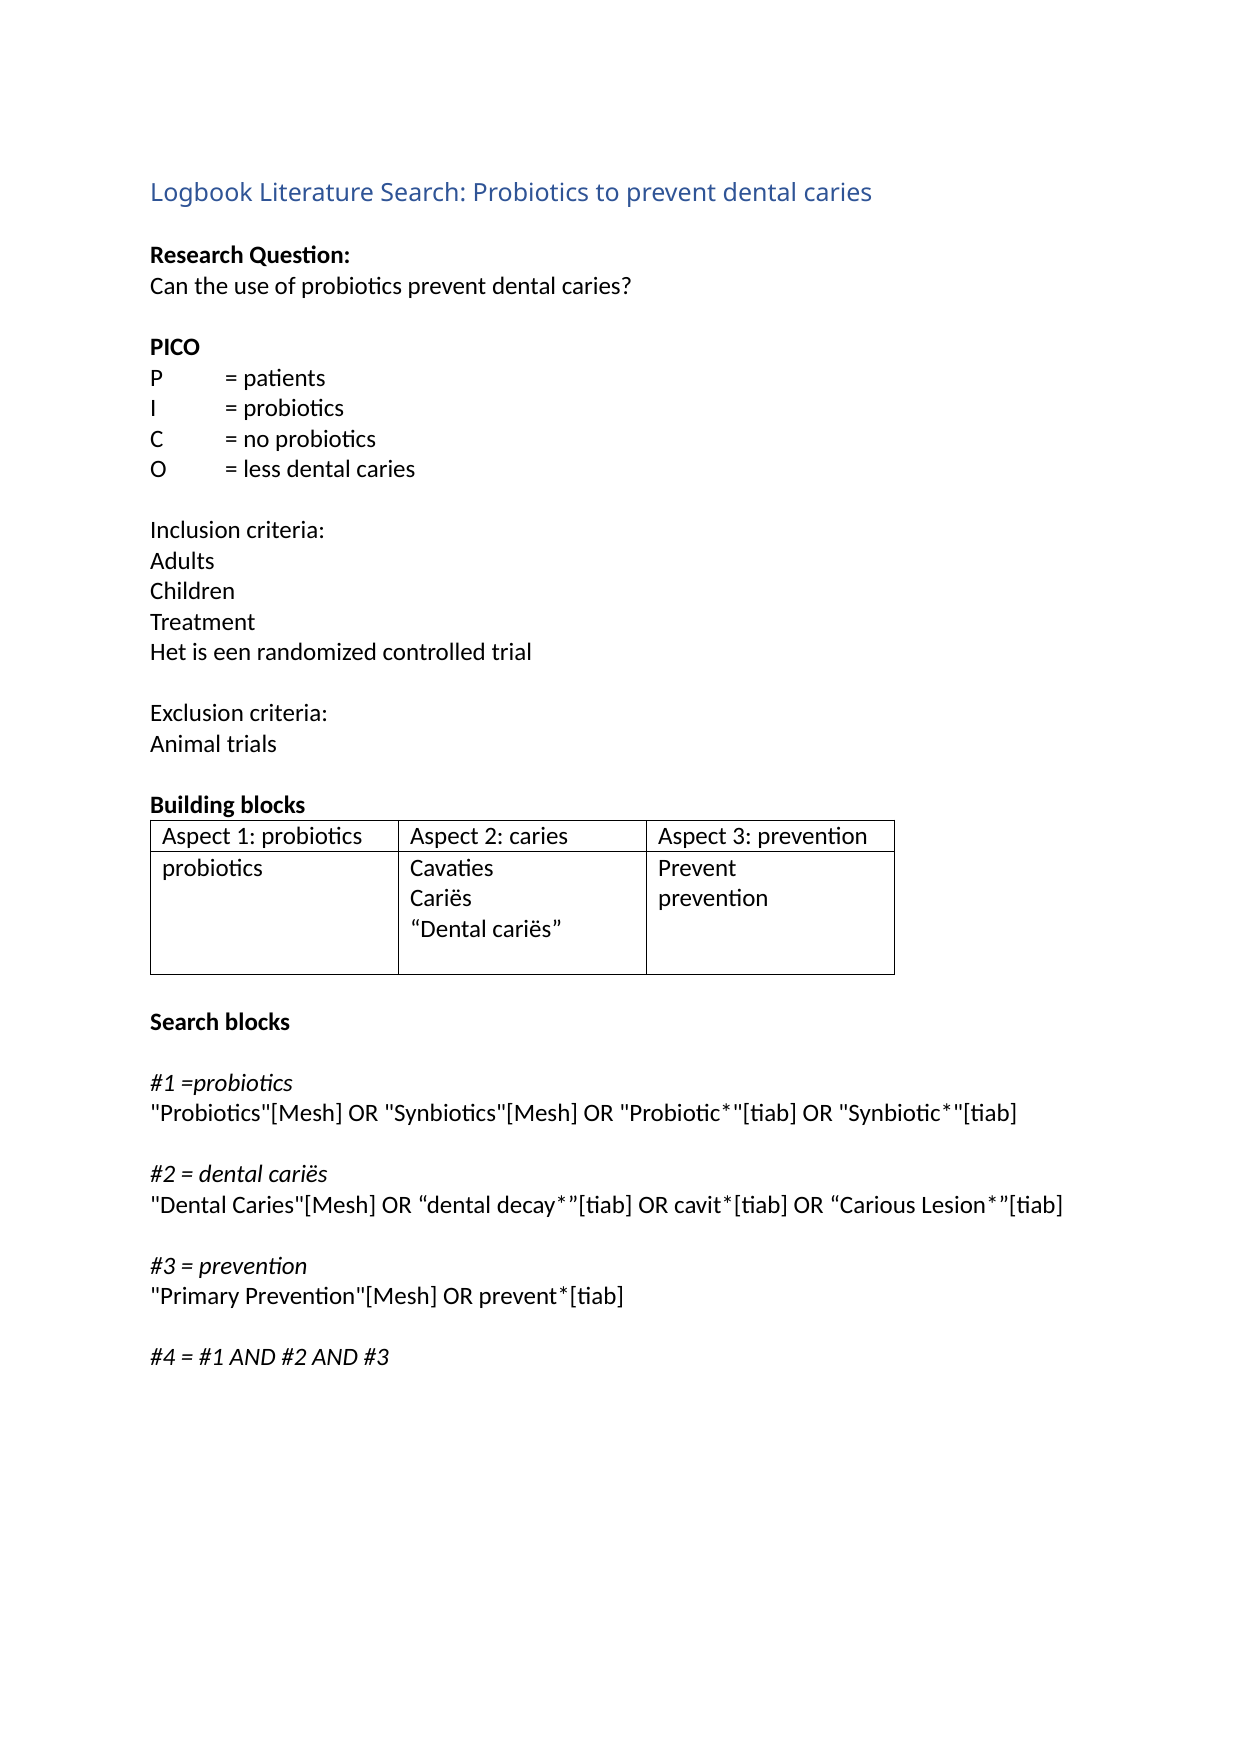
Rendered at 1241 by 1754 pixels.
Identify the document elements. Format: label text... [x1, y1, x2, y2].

text Inclusion criteria: [150, 514, 1090, 545]
text Treatment [150, 606, 1090, 636]
text "Dental Caries"[Mesh] OR “dental decay*”[tiab] OR cavit*[tiab] OR “Carious Lesion*”[tiab] [150, 1189, 1090, 1219]
text Children [150, 575, 1090, 606]
text Search blocks [150, 1006, 1090, 1036]
text "Primary Prevention"[Mesh] OR prevent*[tiab] [150, 1280, 1090, 1311]
table_cell Prevent prevention [647, 852, 894, 974]
text #1 =probiotics [150, 1067, 1090, 1097]
text #2 = dental cariës [150, 1158, 1090, 1189]
text Animal trials [150, 728, 1090, 758]
table_header Aspect 2: caries [399, 821, 646, 851]
text Research Question: [150, 239, 1090, 270]
table_cell Cavaties Cariës “Dental cariës” [399, 852, 646, 974]
text Adults [150, 545, 1090, 575]
table_header Aspect 3: prevention [647, 821, 894, 851]
table_header Aspect 1: probiotics [151, 821, 398, 851]
table_cell probiotics [151, 852, 398, 974]
subtitle Logbook Literature Search: Probiotics to prevent dental caries [150, 175, 1090, 209]
text #4 = #1 AND #2 AND #3 [150, 1341, 1090, 1372]
text PICO [150, 331, 1090, 362]
text I = probiotics [150, 392, 1090, 423]
text "Probiotics"[Mesh] OR "Synbiotics"[Mesh] OR "Probiotic*"[tiab] OR "Synbiotic*"[tiab] [150, 1097, 1090, 1128]
text O = less dental caries [150, 453, 1090, 484]
text P = patients [150, 362, 1090, 392]
text Building blocks [150, 789, 1090, 819]
text Can the use of probiotics prevent dental caries? [150, 270, 1090, 301]
text C = no probiotics [150, 423, 1090, 453]
text Exclusion criteria: [150, 697, 1090, 728]
text Het is een randomized controlled trial [150, 636, 1090, 667]
text #3 = prevention [150, 1250, 1090, 1280]
